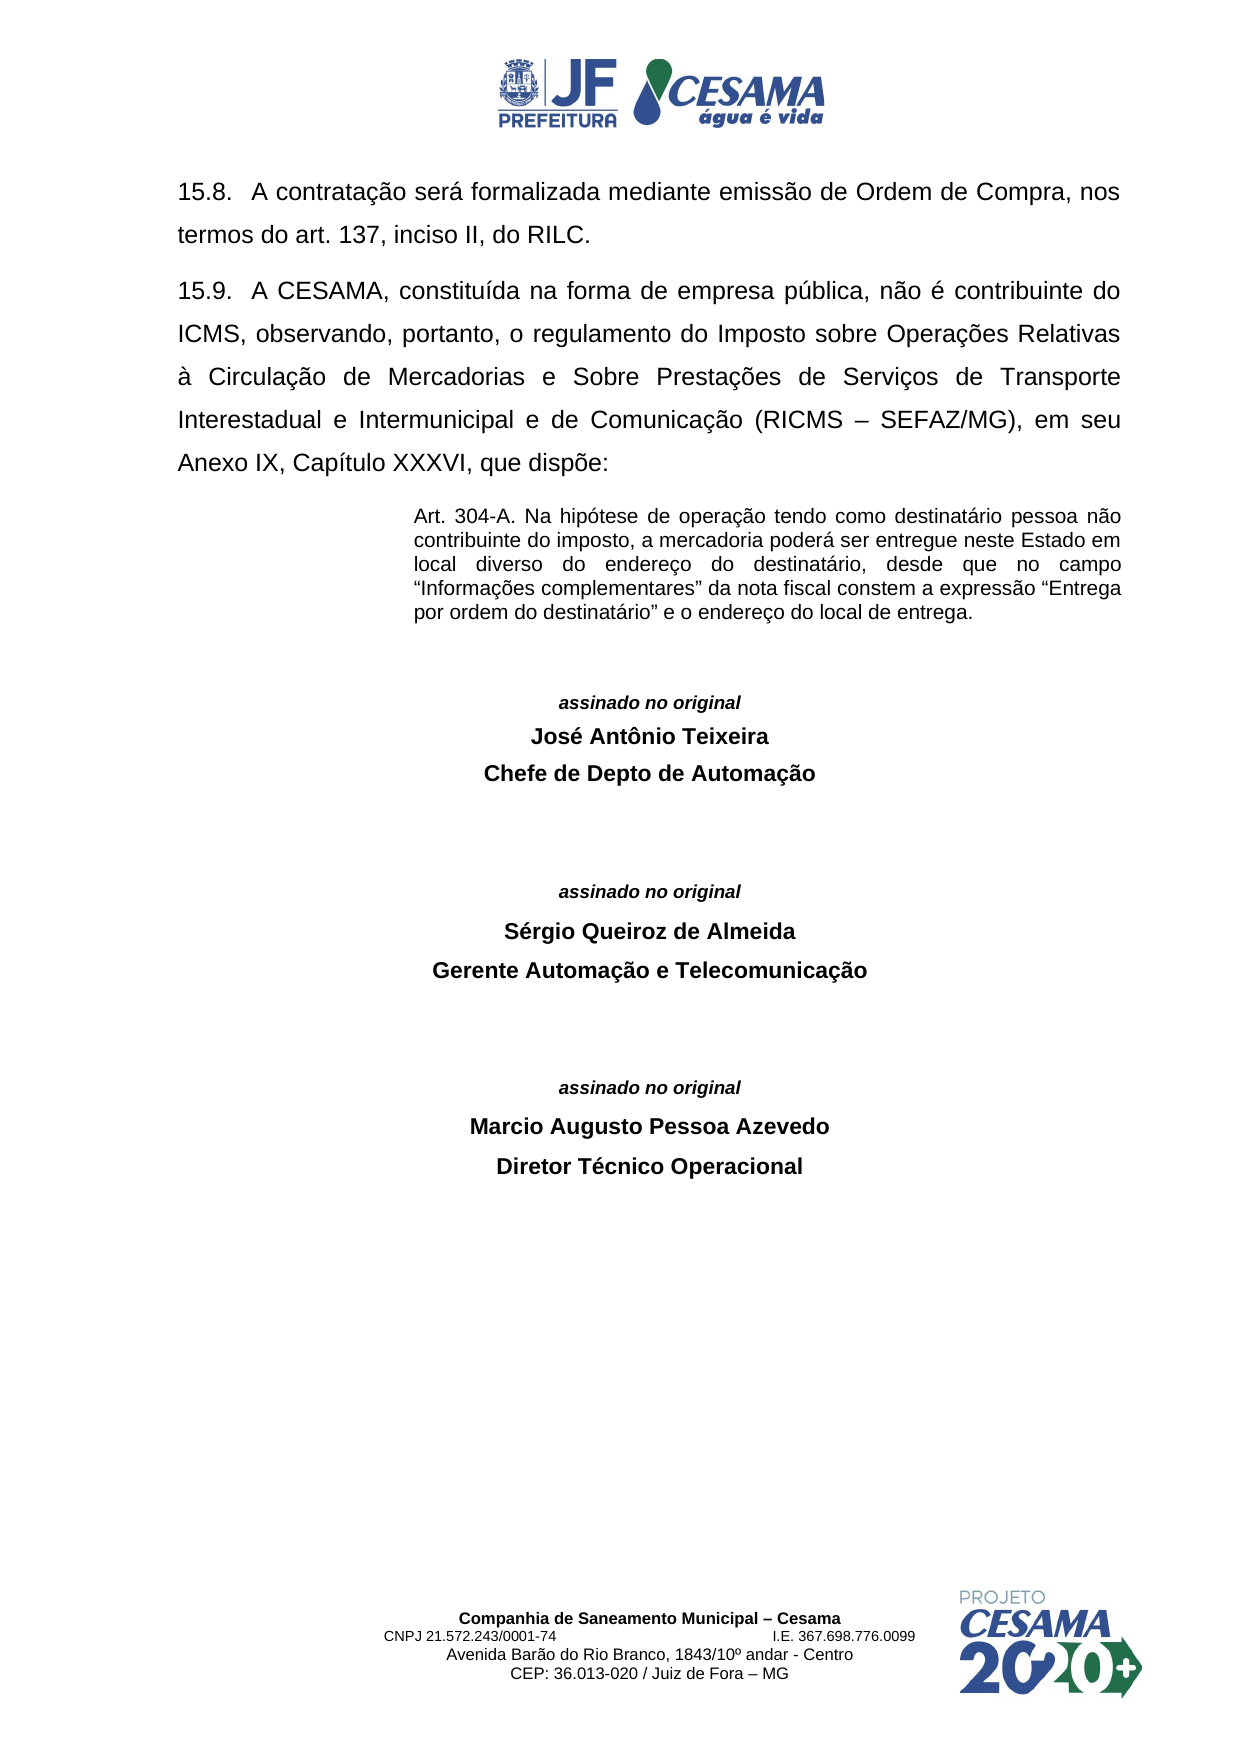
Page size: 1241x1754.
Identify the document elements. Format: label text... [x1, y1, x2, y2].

text Gerente Automação e Telecomunicação [177, 952, 1122, 985]
picture [497, 59, 825, 128]
text Art. 304-A. Na hipótese de operação tendo como destinatário pessoa não contribuinte do imposto, a mercadoria poderá ser entregue neste Estado em local diverso do endereço do destinatário, desde que no campo “Informações complementares” da nota fiscal constem a expressão “Entrega por ordem do destinatário” e o endereço do local de entrega. [413, 504, 1122, 624]
text Chefe de Depto de Automação [177, 759, 1122, 786]
text assinado no original [177, 692, 1122, 713]
text assinado no original [177, 881, 1122, 903]
text Marcio Augusto Pessoa Azevedo [177, 1108, 1122, 1141]
text José Antônio Teixeira [177, 723, 1122, 749]
picture [959, 1590, 1143, 1699]
list A CESAMA, constituída na forma de empresa pública, não é contribuinte do ICMS, observando, portanto, o regulamento do Imposto sobre Operações Relativas à Circulação de Mercadorias e Sobre Prestações de Serviços de Transporte Interestadual e Intermunicipal e de Comunicação (RICMS – SEFAZ/MG), em seu Anexo IX, Capítulo XXXVI, que dispõe: [177, 276, 1122, 477]
list A contratação será formalizada mediante emissão de Ordem de Compra, nos termos do art. 137, inciso II, do RILC. [177, 177, 1122, 249]
text Diretor Técnico Operacional [177, 1148, 1122, 1181]
text assinado no original [177, 1077, 1122, 1098]
text Sérgio Queiroz de Almeida [177, 912, 1122, 946]
